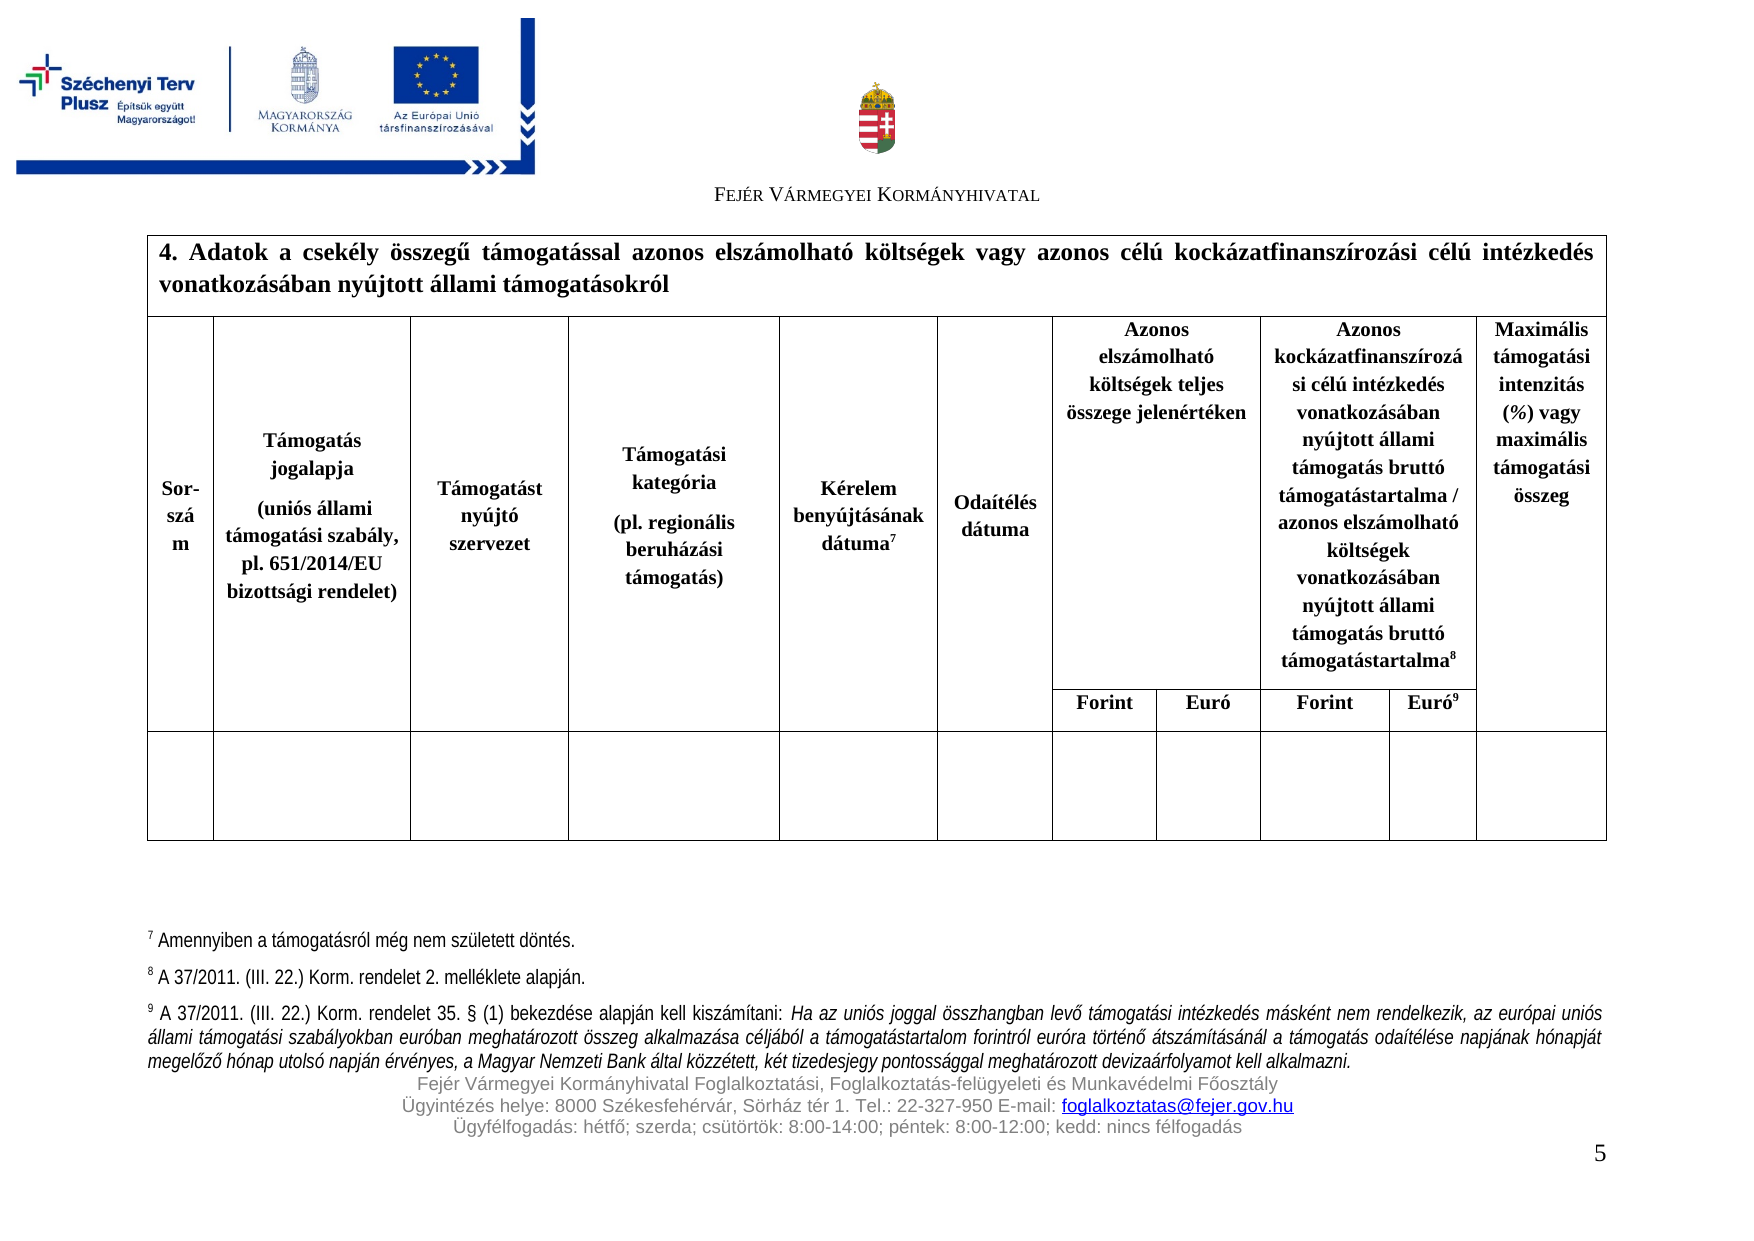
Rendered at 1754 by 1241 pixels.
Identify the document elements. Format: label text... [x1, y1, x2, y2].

table_cell Forint [1261, 690, 1389, 731]
table_cell Sor-szám [148, 317, 213, 731]
table_cell [1157, 732, 1260, 840]
table_cell [569, 732, 779, 840]
table_cell Támogatási kategória (pl. regionális beruházási támogatás) [569, 317, 779, 731]
table_cell [1477, 732, 1606, 840]
table_cell [1053, 732, 1156, 840]
picture [16, 18, 543, 180]
table_cell [938, 732, 1052, 840]
table_cell Euró [1390, 690, 1476, 731]
table_cell Kérelem benyújtásának dátuma [780, 317, 937, 731]
picture [859, 82, 895, 154]
table_cell Odaítélés dátuma [938, 317, 1052, 731]
table_cell [411, 732, 568, 840]
table_header 4. Adatok a csekély összegű támogatással azonos elszámolható költségek vagy azonos célú kockázatfinanszírozási célú intézkedés vonatkozásában nyújtott állami támogatásokról [148, 236, 1606, 316]
table_cell Maximális támogatási intenzitás (%) vagy maximális támogatási összeg [1477, 317, 1606, 731]
table_cell [214, 732, 410, 840]
table_cell Azonos elszámolható költségek teljes összege jelenértéken [1053, 317, 1260, 689]
table_cell [1390, 732, 1476, 840]
table_cell Azonos kockázatfinanszírozási célú intézkedés vonatkozásában nyújtott állami támogatás bruttó támogatástartalma / azonos elszámolható költségek vonatkozásában nyújtott állami támogatás bruttó támogatástartalma [1261, 317, 1476, 689]
table_cell [1261, 732, 1389, 840]
table_cell Forint [1053, 690, 1156, 731]
table_cell Euró [1157, 690, 1260, 731]
table_cell Támogatást nyújtó szervezet [411, 317, 568, 731]
table_cell [148, 732, 213, 840]
table_cell Támogatás jogalapja (uniós állami támogatási szabály, pl. 651/2014/EU bizottsági rendelet) [214, 317, 410, 731]
table_cell [780, 732, 937, 840]
